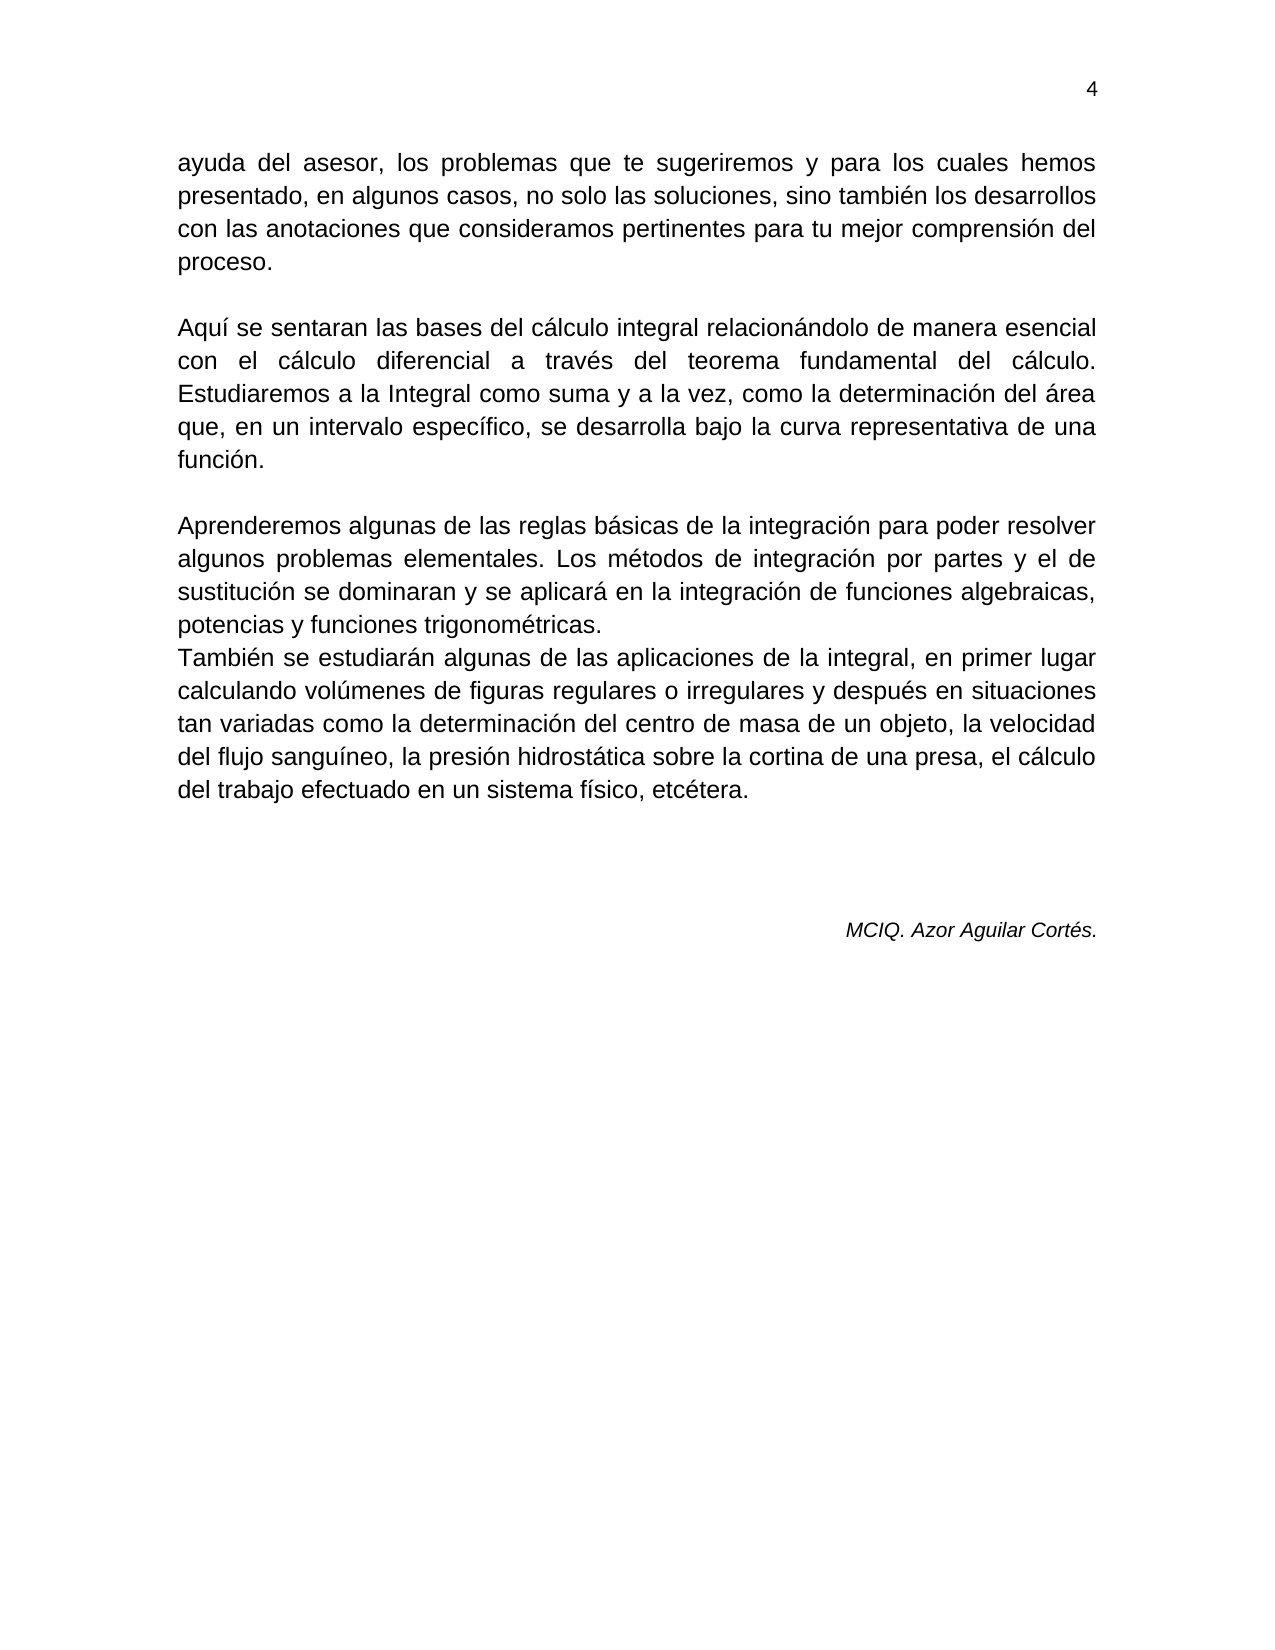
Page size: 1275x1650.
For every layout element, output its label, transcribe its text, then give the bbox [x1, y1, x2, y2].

text También se estudiarán algunas de las aplicaciones de la integral, en primer lugar calculando volúmenes de figuras regulares o irregulares y después en situaciones tan variadas como la determinación del centro de masa de un objeto, la velocidad del flujo sanguíneo, la presión hidrostática sobre la cortina de una presa, el cálculo del trabajo efectuado en un sistema físico, etcétera. [177, 643, 1098, 804]
text MCIQ. Azor Aguilar Cortés. [177, 918, 1098, 942]
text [177, 148, 1098, 275]
text Aprenderemos algunas de las reglas básicas de la integración para poder resolver algunos problemas elementales. Los métodos de integración por partes y el de sustitución se dominaran y se aplicará en la integración de funciones algebraicas, potencias y funciones trigonométricas. [177, 511, 1098, 639]
text Aquí se sentaran las bases del cálculo integral relacionándolo de manera esencial con el cálculo diferencial a través del teorema fundamental del cálculo. Estudiaremos a la Integral como suma y a la vez, como la determinación del área que, en un intervalo específico, se desarrolla bajo la curva representativa de una función. [177, 313, 1098, 473]
